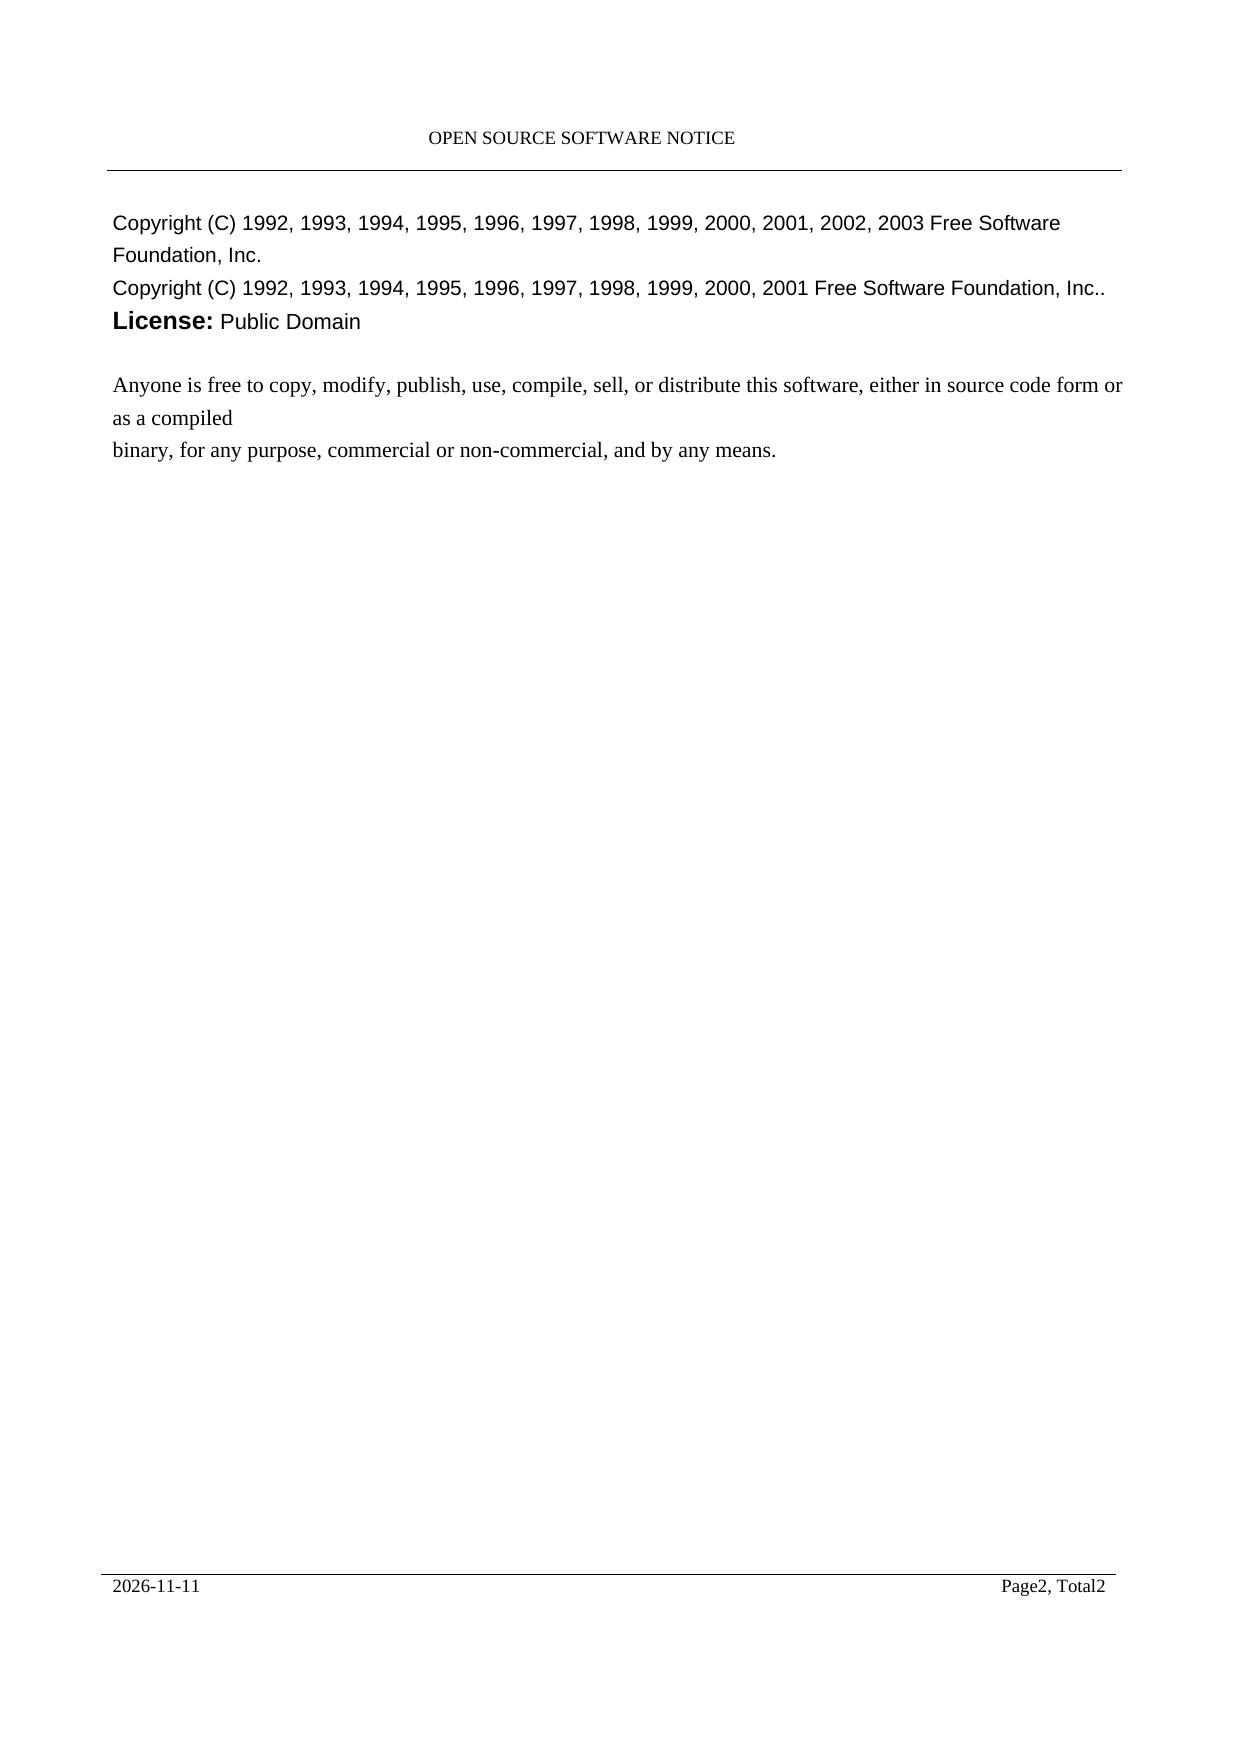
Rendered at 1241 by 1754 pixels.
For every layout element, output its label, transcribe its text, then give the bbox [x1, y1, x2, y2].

text Copyright (C) 1992, 1993, 1994, 1995, 1996, 1997, 1998, 1999, 2000, 2001 Free Software Foundation, Inc.. [112, 271, 1128, 304]
text License: Public Domain Anyone is free to copy, modify, publish, use, compile, sell, or distribute this software, either in source code form or as a compiled binary, for any purpose, commercial or non-commercial, and by any means. [112, 304, 1128, 466]
text Copyright (C) 1992, 1993, 1994, 1995, 1996, 1997, 1998, 1999, 2000, 2001, 2002, 2003 Free Software Foundation, Inc. [112, 206, 1128, 271]
